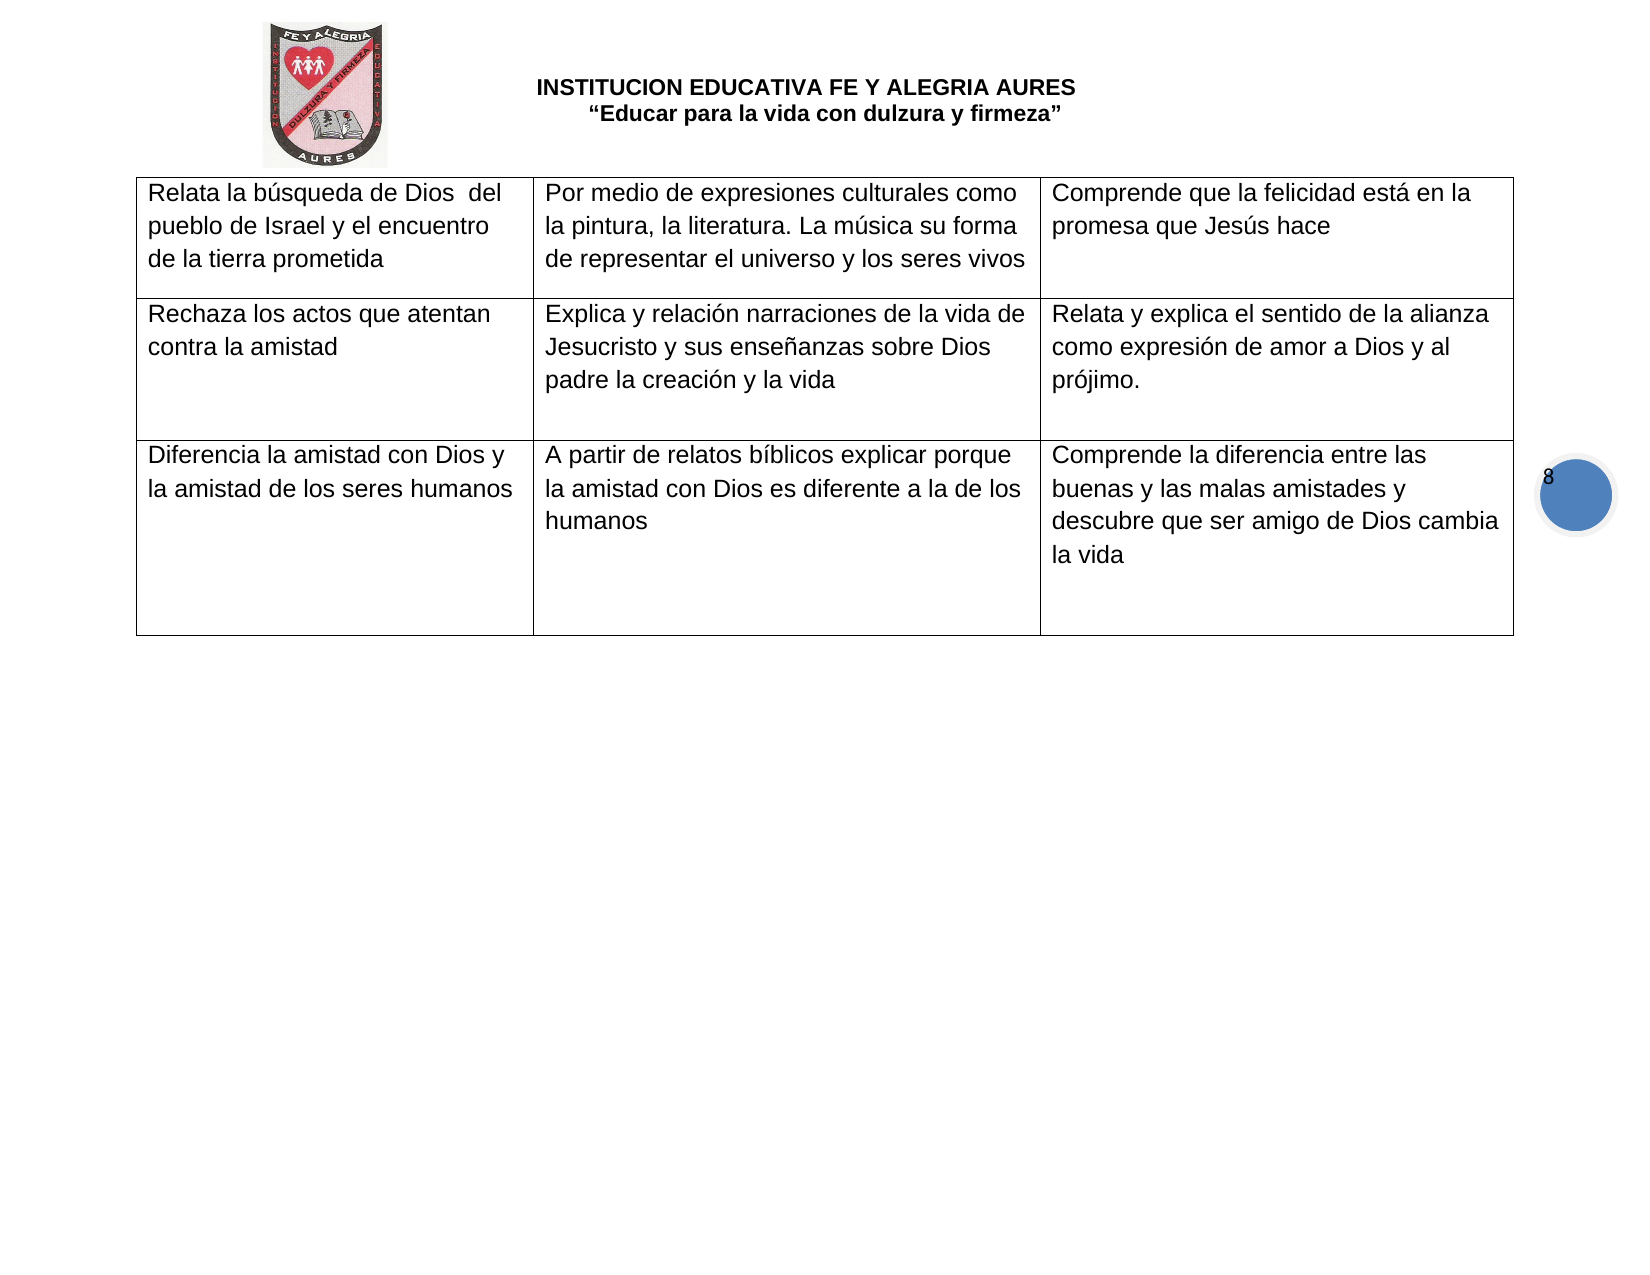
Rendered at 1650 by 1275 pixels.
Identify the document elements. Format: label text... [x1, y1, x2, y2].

table_cell Comprende la diferencia entre las buenas y las malas amistades y descubre que ser amigo de Dios cambia la vida [1041, 441, 1513, 635]
table_cell Explica y relación narraciones de la vida de Jesucristo y sus enseñanzas sobre Dios padre la creación y la vida [534, 299, 1040, 439]
table_cell Comprende que la felicidad está en la promesa que Jesús hace [1041, 178, 1513, 298]
picture [262, 22, 388, 167]
table_cell Por medio de expresiones culturales como la pintura, la literatura. La música su forma de representar el universo y los seres vivos [534, 178, 1040, 298]
table_cell Diferencia la amistad con Dios y la amistad de los seres humanos [137, 441, 533, 635]
table_cell A partir de relatos bíblicos explicar porque la amistad con Dios es diferente a la de los humanos [534, 441, 1040, 635]
table_cell Rechaza los actos que atentan contra la amistad [137, 299, 533, 439]
table_cell Relata la búsqueda de Dios del pueblo de Israel y el encuentro de la tierra prometida [137, 178, 533, 298]
table_cell Relata y explica el sentido de la alianza como expresión de amor a Dios y al prójimo. [1041, 299, 1513, 439]
